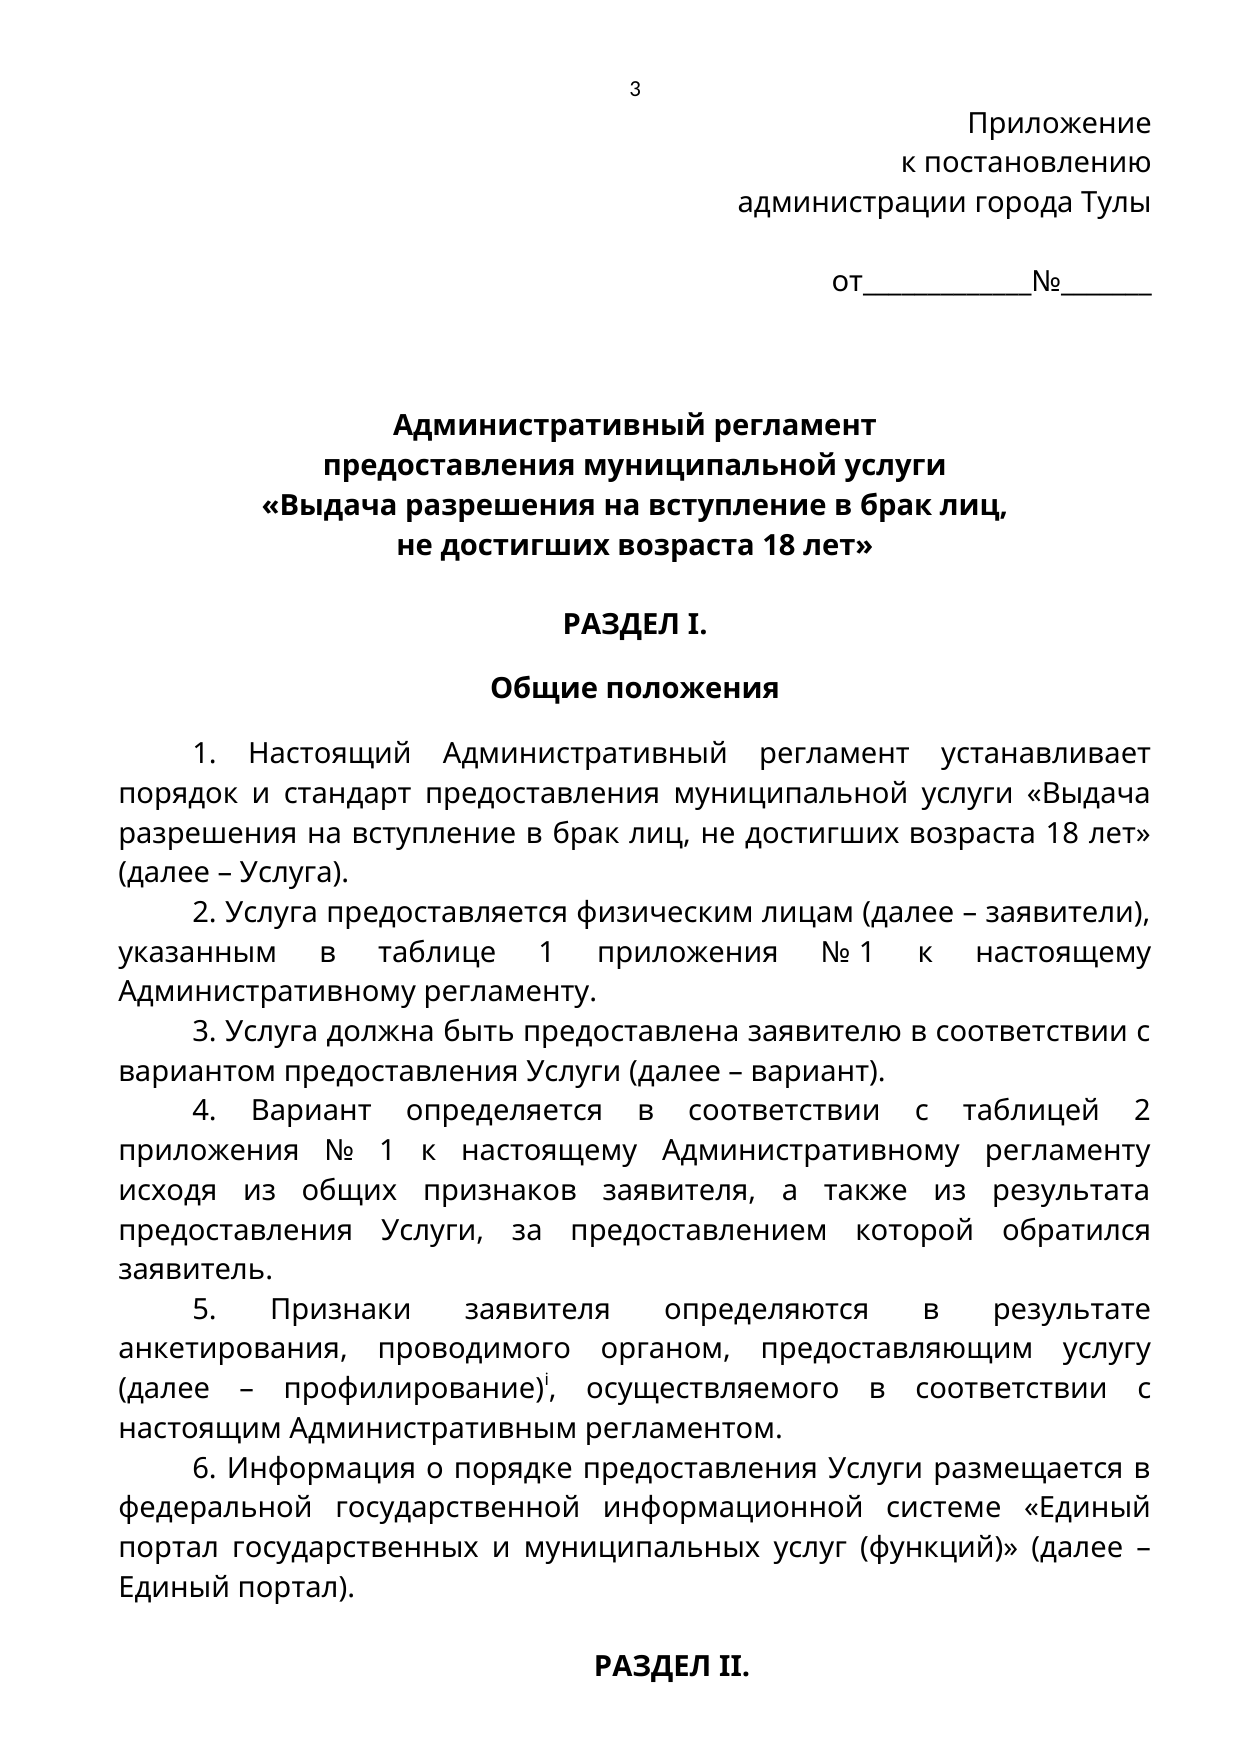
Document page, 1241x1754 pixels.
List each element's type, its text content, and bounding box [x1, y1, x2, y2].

text администрации города Тулы [118, 181, 1152, 221]
text 5. Признаки заявителя определяются в результате анкетирования, проводимого органом, предоставляющим услугу (далее – профилирование), осуществляемого в соответствии с настоящим Административным регламентом. [118, 1288, 1152, 1447]
text Приложение [118, 102, 1152, 142]
text 6. Информация о порядке предоставления Услуги размещается в федеральной государственной информационной системе «Единый портал государственных и муниципальных услуг (функций)» (далее – Единый портал). [118, 1447, 1152, 1606]
text 1. Настоящий Административный регламент устанавливает порядок и стандарт предоставления муниципальной услуги «Выдача разрешения на вступление в брак лиц, не достигших возраста 18 лет» (далее – Услуга). [118, 732, 1152, 891]
text 3. Услуга должна быть предоставлена заявителю в соответствии с вариантом предоставления Услуги (далее – вариант). [118, 1010, 1152, 1090]
text не достигших возраста 18 лет» [118, 524, 1152, 563]
text 2. Услуга предоставляется физическим лицам (далее – заявители), указанным в таблице 1 приложения № 1 к настоящему Административному регламенту. [118, 891, 1152, 1010]
text «Выдача разрешения на вступление в брак лиц, [118, 484, 1152, 524]
text Общие положения [118, 668, 1152, 707]
text РАЗДЕЛ I. [118, 603, 1152, 643]
text к постановлению [118, 142, 1152, 181]
text от_____________№_______ [118, 261, 1152, 300]
text предоставления муниципальной услуги [118, 444, 1152, 484]
text Административный регламент [118, 405, 1152, 444]
text РАЗДЕЛ II. [118, 1645, 1152, 1685]
text 4. Вариант определяется в соответствии с таблицей 2 приложения № 1 к настоящему Административному регламенту исходя из общих признаков заявителя, а также из результата предоставления Услуги, за предоставлением которой обратился заявитель. [118, 1090, 1152, 1288]
